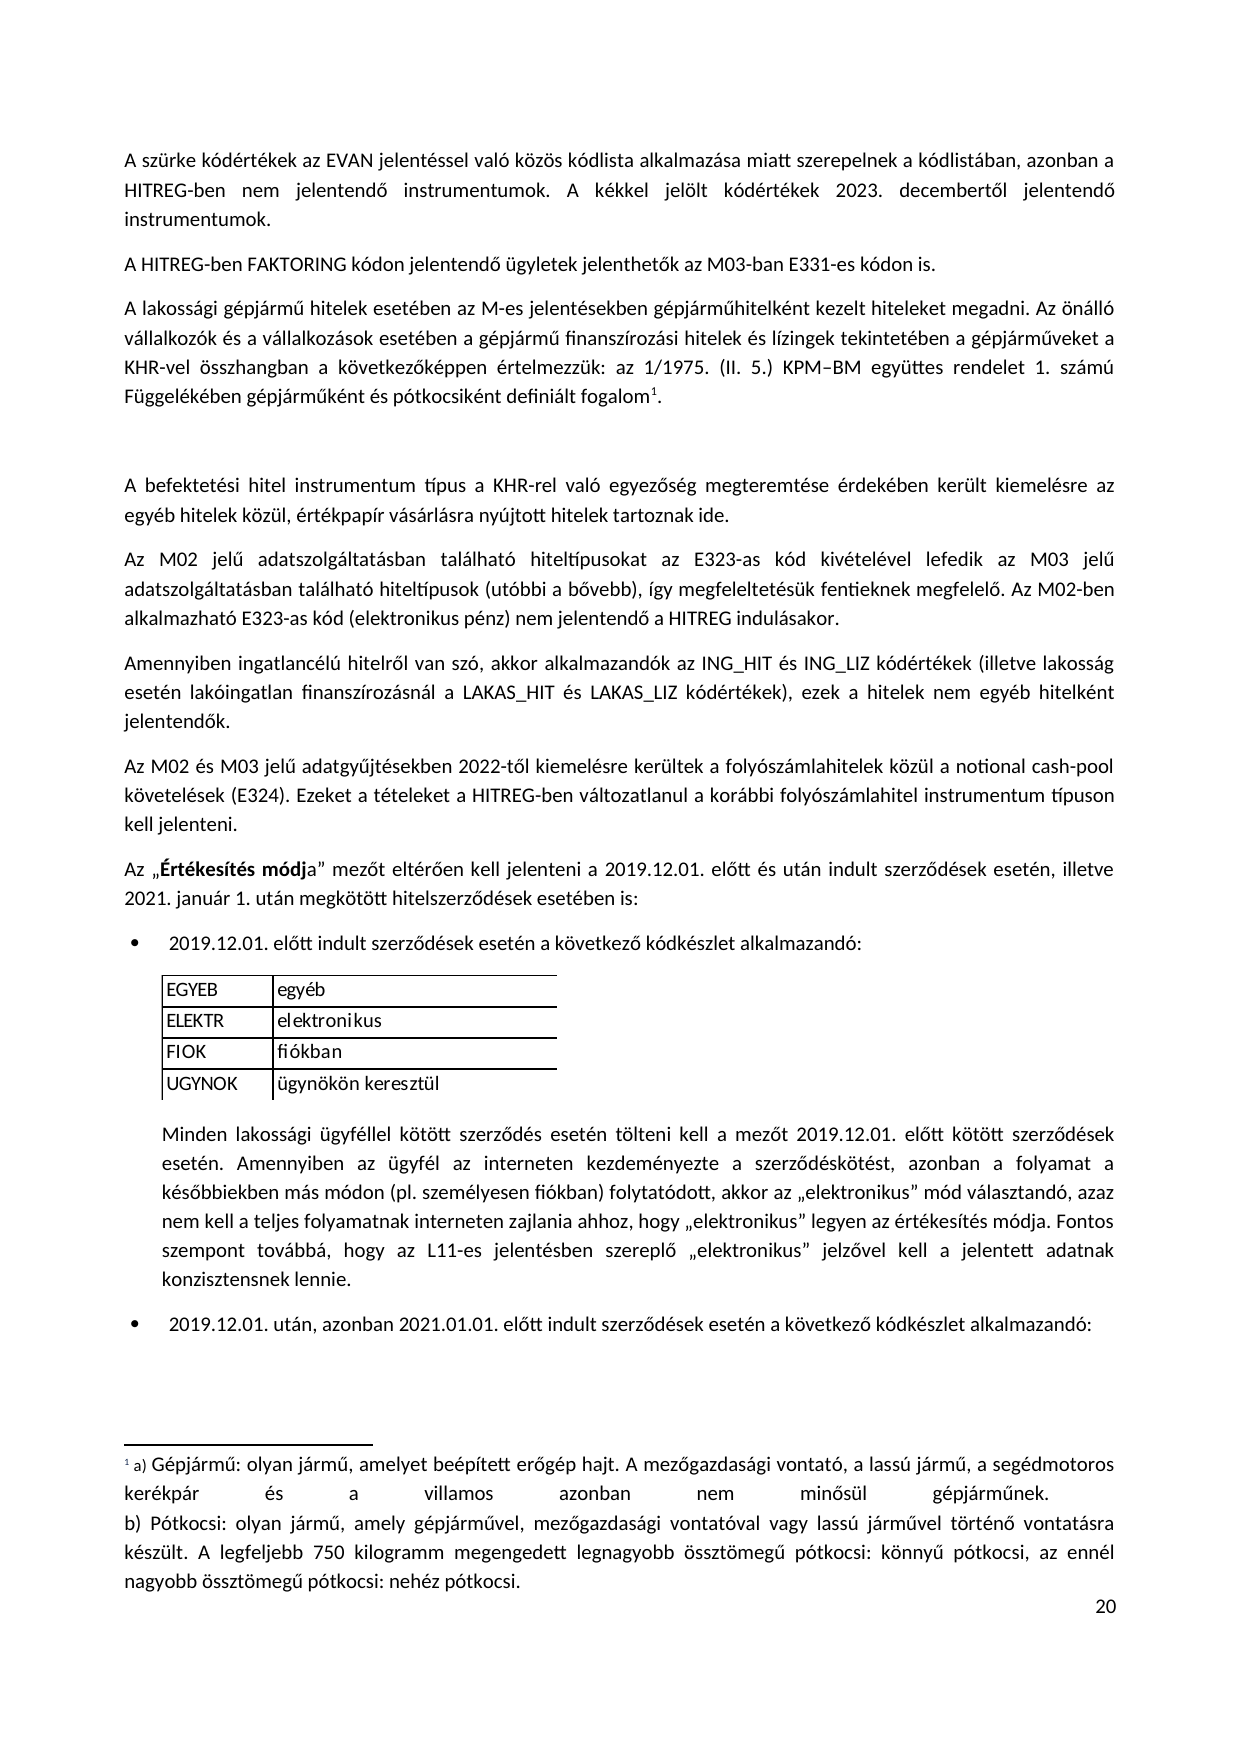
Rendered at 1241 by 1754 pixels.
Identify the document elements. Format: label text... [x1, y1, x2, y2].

text A lakossági gépjármű hitelek esetében az M-es jelentésekben gépjárműhitelként kezelt hiteleket megadni. Az önálló vállalkozók és a vállalkozások esetében a gépjármű finanszírozási hitelek és lízingek tekintetében a gépjárműveket a KHR-vel összhangban a következőképpen értelmezzük: az 1/1975. (II. 5.) KPM–BM együttes rendelet 1. számú Függelékében gépjárműként és pótkocsiként definiált fogalom. [124, 296, 1116, 408]
list 2019.12.01. után, azonban 2021.01.01. előtt indult szerződések esetén a következő kódkészlet alkalmazandó: [131, 1311, 1116, 1337]
text A szürke kódértékek az EVAN jelentéssel való közös kódlista alkalmazása miatt szerepelnek a kódlistában, azonban a HITREG-ben nem jelentendő instrumentumok. A kékkel jelölt kódértékek 2023. decembertől jelentendő instrumentumok. [124, 148, 1116, 231]
list 2019.12.01. előtt indult szerződések esetén a következő kódkészlet alkalmazandó: [131, 930, 1116, 955]
text Minden lakossági ügyféllel kötött szerződés esetén tölteni kell a mezőt 2019.12.01. előtt kötött szerződések esetén. Amennyiben az ügyfél az interneten kezdeményezte a szerződéskötést, azonban a folyamat a későbbiekben más módon (pl. személyesen fiókban) folytatódott, akkor az „elektronikus” mód választandó, azaz nem kell a teljes folyamatnak interneten zajlania ahhoz, hogy „elektronikus” legyen az értékesítés módja. Fontos szempont továbbá, hogy az L11-es jelentésben szereplő „elektronikus” jelzővel kell a jelentett adatnak konzisztensnek lennie. [162, 1121, 1116, 1292]
text Az M02 és M03 jelű adatgyűjtésekben 2022-től kiemelésre kerültek a folyószámlahitelek közül a notional cash-pool követelések (E324). Ezeket a tételeket a HITREG-ben változatlanul a korábbi folyószámlahitel instrumentum típuson kell jelenteni. [124, 753, 1116, 837]
text Amennyiben ingatlancélú hitelről van szó, akkor alkalmazandók az ING_HIT és ING_LIZ kódértékek (illetve lakosság esetén lakóingatlan finanszírozásnál a LAKAS_HIT és LAKAS_LIZ kódértékek), ezek a hitelek nem egyéb hitelként jelentendők. [124, 650, 1116, 733]
text Az „Értékesítés módja” mezőt eltérően kell jelenteni a 2019.12.01. előtt és után indult szerződések esetén, illetve 2021. január 1. után megkötött hitelszerződések esetében is: [124, 856, 1116, 911]
text A HITREG-ben FAKTORING kódon jelentendő ügyletek jelenthetők az M03-ban E331-es kódon is. [124, 251, 1116, 276]
text Az M02 jelű adatszolgáltatásban található hiteltípusokat az E323-as kód kivételével lefedik az M03 jelű adatszolgáltatásban található hiteltípusok (utóbbi a bővebb), így megfeleltetésük fentieknek megfelelő. Az M02-ben alkalmazható E323-as kód (elektronikus pénz) nem jelentendő a HITREG indulásakor. [124, 547, 1116, 630]
text A befektetési hitel instrumentum típus a KHR-rel való egyezőség megteremtése érdekében került kiemelésre az egyéb hitelek közül, értékpapír vásárlásra nyújtott hitelek tartoznak ide. [124, 473, 1116, 527]
